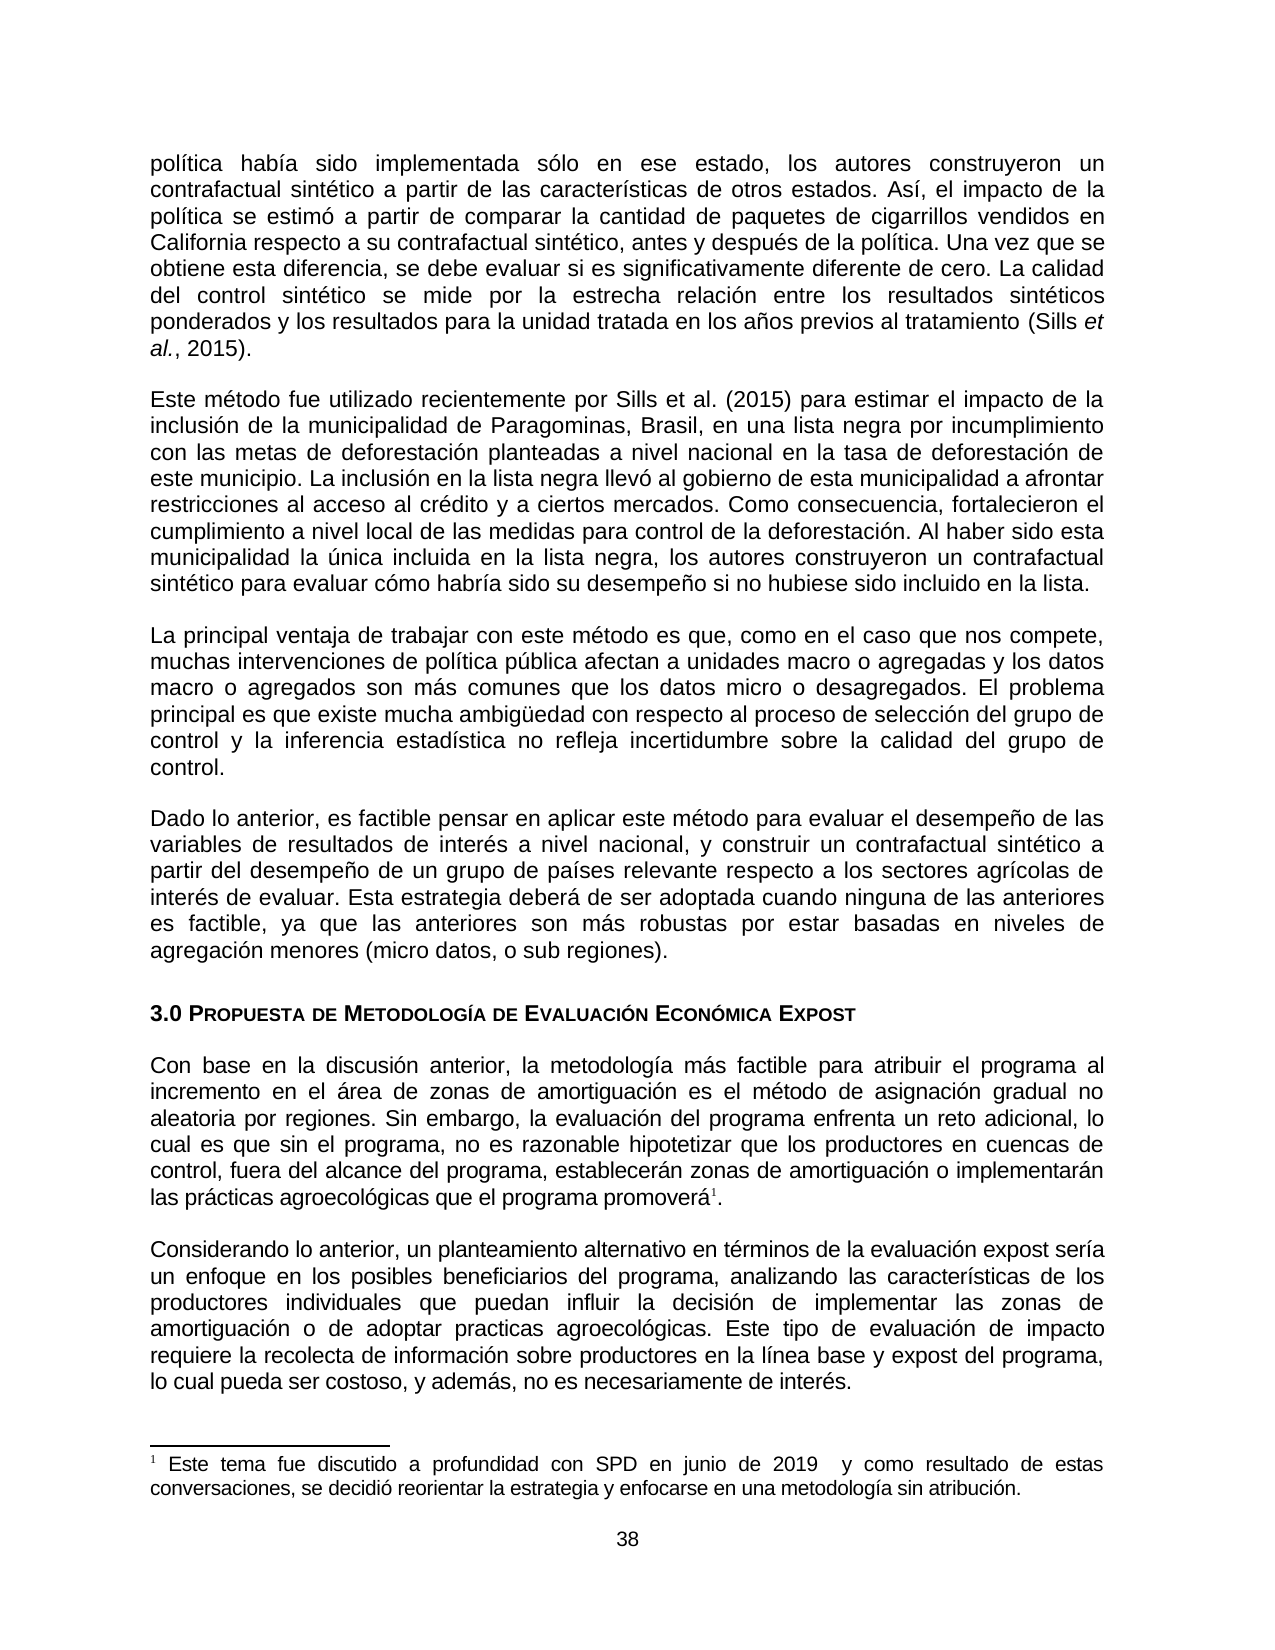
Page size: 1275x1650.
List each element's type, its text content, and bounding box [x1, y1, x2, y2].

text Con base en la discusión anterior, la metodología más factible para atribuir el programa al incremento en el área de zonas de amortiguación es el método de asignación gradual no aleatoria por regiones. Sin embargo, la evaluación del programa enfrenta un reto adicional, lo cual es que sin el programa, no es razonable hipotetizar que los productores en cuencas de control, fuera del alcance del programa, establecerán zonas de amortiguación o implementarán las prácticas agroecológicas que el programa promoverá. [150, 1052, 1106, 1210]
text Considerando lo anterior, un planteamiento alternativo en términos de la evaluación expost sería un enfoque en los posibles beneficiarios del programa, analizando las características de los productores individuales que puedan influir la decisión de implementar las zonas de amortiguación o de adoptar practicas agroecológicas. Este tipo de evaluación de impacto requiere la recolecta de información sobre productores en la línea base y expost del programa, lo cual pueda ser costoso, y además, no es necesariamente de interés. [150, 1236, 1106, 1394]
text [150, 150, 1106, 361]
text La principal ventaja de trabajar con este método es que, como en el caso que nos compete, muchas intervenciones de política pública afectan a unidades macro o agregadas y los datos macro o agregados son más comunes que los datos micro o desagregados. El problema principal es que existe mucha ambigüedad con respecto al proceso de selección del grupo de control y la inferencia estadística no refleja incertidumbre sobre la calidad del grupo de control. [150, 622, 1106, 780]
text Este método fue utilizado recientemente por Sills et al. (2015) para estimar el impacto de la inclusión de la municipalidad de Paragominas, Brasil, en una lista negra por incumplimiento con las metas de deforestación planteadas a nivel nacional en la tasa de deforestación de este municipio. La inclusión en la lista negra llevó al gobierno de esta municipalidad a afrontar restricciones al acceso al crédito y a ciertos mercados. Como consecuencia, fortalecieron el cumplimiento a nivel local de las medidas para control de la deforestación. Al haber sido esta municipalidad la única incluida en la lista negra, los autores construyeron un contrafactual sintético para evaluar cómo habría sido su desempeño si no hubiese sido incluido en la lista. [150, 386, 1106, 597]
text Dado lo anterior, es factible pensar en aplicar este método para evaluar el desempeño de las variables de resultados de interés a nivel nacional, y construir un contrafactual sintético a partir del desempeño de un grupo de países relevante respecto a los sectores agrícolas de interés de evaluar. Esta estrategia deberá de ser adoptada cuando ninguna de las anteriores es factible, ya que las anteriores son más robustas por estar basadas en niveles de agregación menores (micro datos, o sub regiones). [150, 805, 1106, 963]
subtitle 3.0 Propuesta de Metodología de Evaluación Económica Expost [150, 1000, 1106, 1027]
